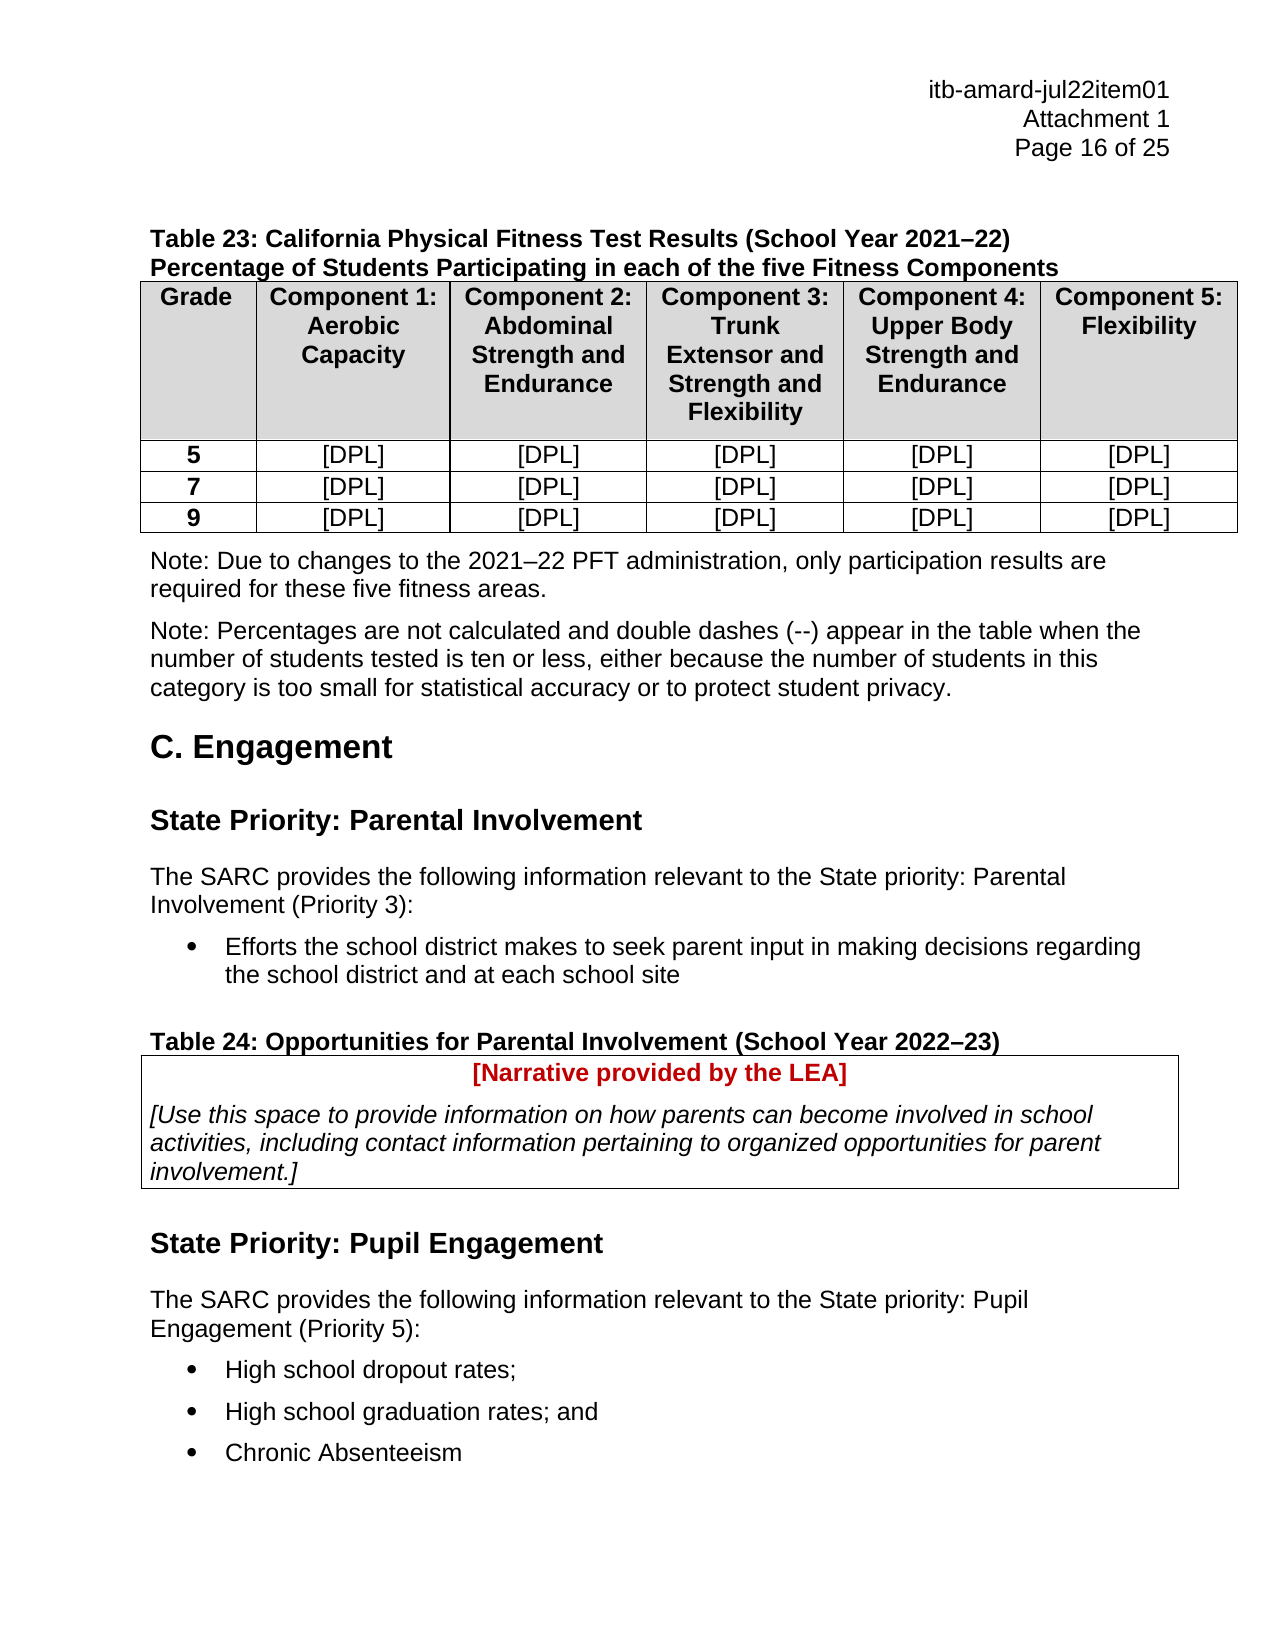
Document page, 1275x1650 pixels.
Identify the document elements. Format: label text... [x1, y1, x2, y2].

table_cell [DPL] [647, 441, 843, 471]
subtitle State Priority: Parental Involvement [150, 803, 1170, 836]
text The SARC provides the following information relevant to the State priority: Pupil Engagement (Priority 5): [150, 1285, 1170, 1343]
table_header Component 5: Flexibility [1041, 282, 1237, 439]
table_header Grade [141, 282, 256, 439]
list High school graduation rates; and [187, 1396, 1170, 1425]
table_cell 5 [141, 441, 256, 471]
text Percentage of Students Participating in each of the five Fitness Components [150, 252, 1170, 281]
table_header Component 4: Upper Body Strength and Endurance [844, 282, 1040, 439]
table_cell [DPL] [844, 441, 1040, 471]
table_cell [DPL] [647, 503, 843, 532]
table_header Component 3: Trunk Extensor and Strength and Flexibility [647, 282, 843, 439]
table_cell [DPL] [647, 472, 843, 502]
table_header Component 2: Abdominal Strength and Endurance [451, 282, 646, 439]
subtitle C. Engagement [150, 727, 1170, 765]
table_cell [DPL] [257, 472, 449, 502]
table_cell [DPL] [451, 441, 646, 471]
list Chronic Absenteeism [187, 1438, 1170, 1467]
table_cell [DPL] [844, 472, 1040, 502]
table_cell [DPL] [1041, 441, 1237, 471]
table_cell [DPL] [1041, 503, 1237, 532]
text The SARC provides the following information relevant to the State priority: Parental Involvement (Priority 3): [150, 861, 1170, 919]
list Efforts the school district makes to seek parent input in making decisions regarding the school district and at each school site [187, 931, 1170, 989]
table_cell [DPL] [257, 441, 449, 471]
subtitle State Priority: Pupil Engagement [150, 1227, 1170, 1260]
table_cell [DPL] [451, 503, 646, 532]
table_cell 9 [141, 503, 256, 532]
text Note: Due to changes to the 2021–22 PFT administration, only participation results are required for these five fitness areas. [150, 546, 1170, 603]
text Note: Percentages are not calculated and double dashes (--) appear in the table when the number of students tested is ten or less, either because the number of students in this category is too small for statistical accuracy or to protect student privacy. [150, 616, 1170, 702]
table_cell [DPL] [451, 472, 646, 502]
table_header Component 1: Aerobic Capacity [257, 282, 449, 439]
table_cell [DPL] [844, 503, 1040, 532]
subtitle Table 23: California Physical Fitness Test Results (School Year 2021–22) [150, 224, 1170, 252]
table_cell [DPL] [1041, 472, 1237, 502]
subtitle Table 24: Opportunities for Parental Involvement (School Year 2022–23) [150, 1027, 1170, 1055]
table_cell 7 [141, 472, 256, 502]
text [Use this space to provide information on how parents can become involved in school activities, including contact information pertaining to organized opportunities for parent involvement.] [142, 1097, 1178, 1188]
list High school dropout rates; [187, 1355, 1170, 1384]
text [Narrative provided by the LEA] [142, 1056, 1178, 1087]
table_cell [DPL] [257, 503, 449, 532]
